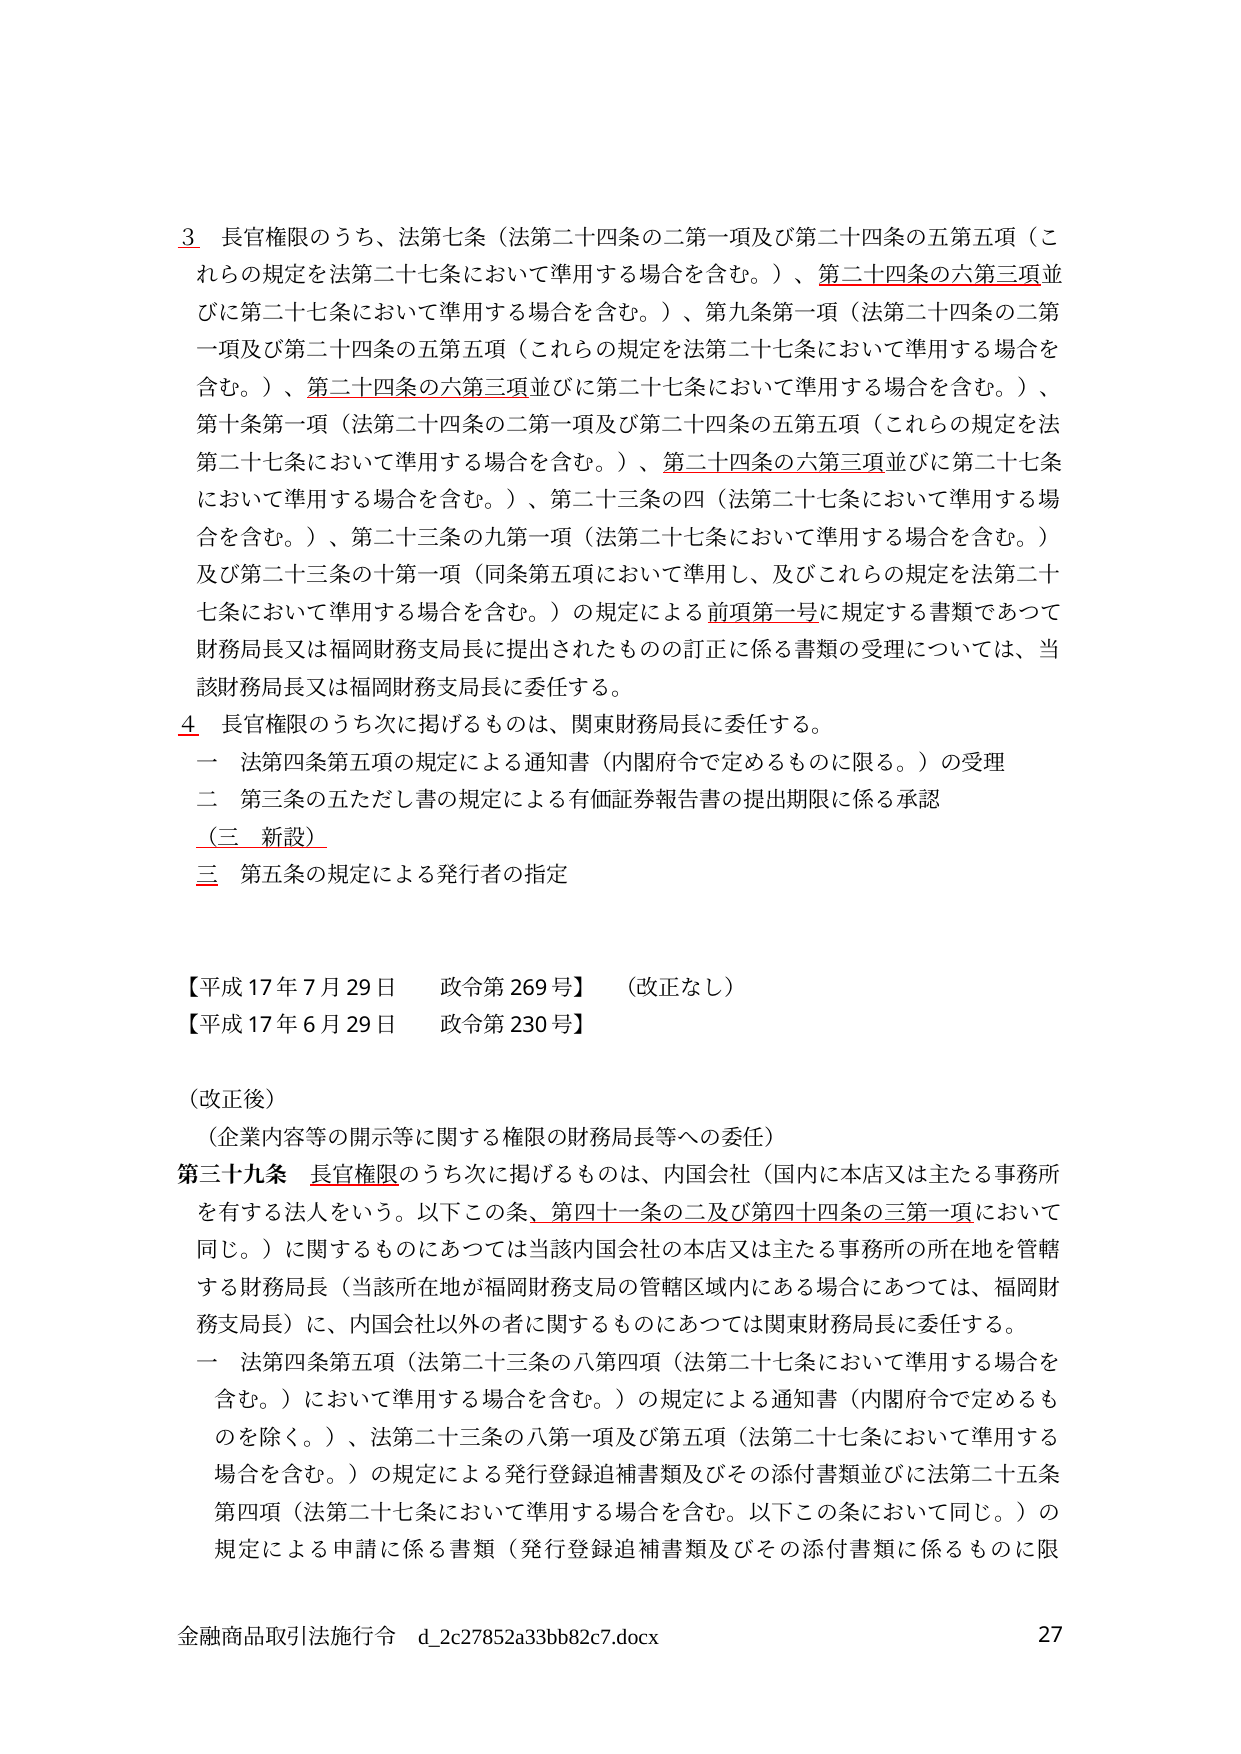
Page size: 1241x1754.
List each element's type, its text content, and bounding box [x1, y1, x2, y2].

text 一 法第四条第五項の規定による通知書（内閣府令で定めるものに限る。）の受理 [196, 742, 1063, 779]
text 【平成17年6月29日 政令第230号】 [177, 1004, 1063, 1042]
text （三 新設） [196, 817, 1063, 854]
text ３ 長官権限のうち、法第七条（法第二十四条の二第一項及び第二十四条の五第五項（これらの規定を法第二十七条において準用する場合を含む。）、第二十四条の六第三項並びに第二十七条において準用する場合を含む。）、第九条第一項（法第二十四条の二第一項及び第二十四条の五第五項（これらの規定を法第二十七条において準用する場合を含む。）、第二十四条の六第三項並びに第二十七条において準用する場合を含む。）、第十条第一項（法第二十四条の二第一項及び第二十四条の五第五項（これらの規定を法第二十七条において準用する場合を含む。）、第二十四条の六第三項並びに第二十七条において準用する場合を含む。）、第二十三条の四（法第二十七条において準用する場合を含む。）、第二十三条の九第一項（法第二十七条において準用する場合を含む。）及び第二十三条の十第一項（同条第五項において準用し、及びこれらの規定を法第二十七条において準用する場合を含む。）の規定による前項第一号に規定する書類であつて財務局長又は福岡財務支局長に提出されたものの訂正に係る書類の受理については、当該財務局長又は福岡財務支局長に委任する。 [177, 217, 1063, 704]
text 【平成17年7月29日 政令第269号】 （改正なし） [177, 967, 1063, 1004]
text （企業内容等の開示等に関する権限の財務局長等への委任） [196, 1117, 1063, 1154]
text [196, 1342, 1063, 1567]
text 三 第五条の規定による発行者の指定 [196, 854, 1063, 892]
text 第三十九条 長官権限のうち次に掲げるものは、内国会社（国内に本店又は主たる事務所を有する法人をいう。以下この条、第四十一条の二及び第四十四条の三第一項において同じ。）に関するものにあつては当該内国会社の本店又は主たる事務所の所在地を管轄する財務局長（当該所在地が福岡財務支局の管轄区域内にある場合にあつては、福岡財務支局長）に、内国会社以外の者に関するものにあつては関東財務局長に委任する。 [177, 1154, 1063, 1342]
text ４ 長官権限のうち次に掲げるものは、関東財務局長に委任する。 [177, 704, 1063, 742]
text 二 第三条の五ただし書の規定による有価証券報告書の提出期限に係る承認 [196, 779, 1063, 817]
text （改正後） [177, 1079, 1063, 1117]
